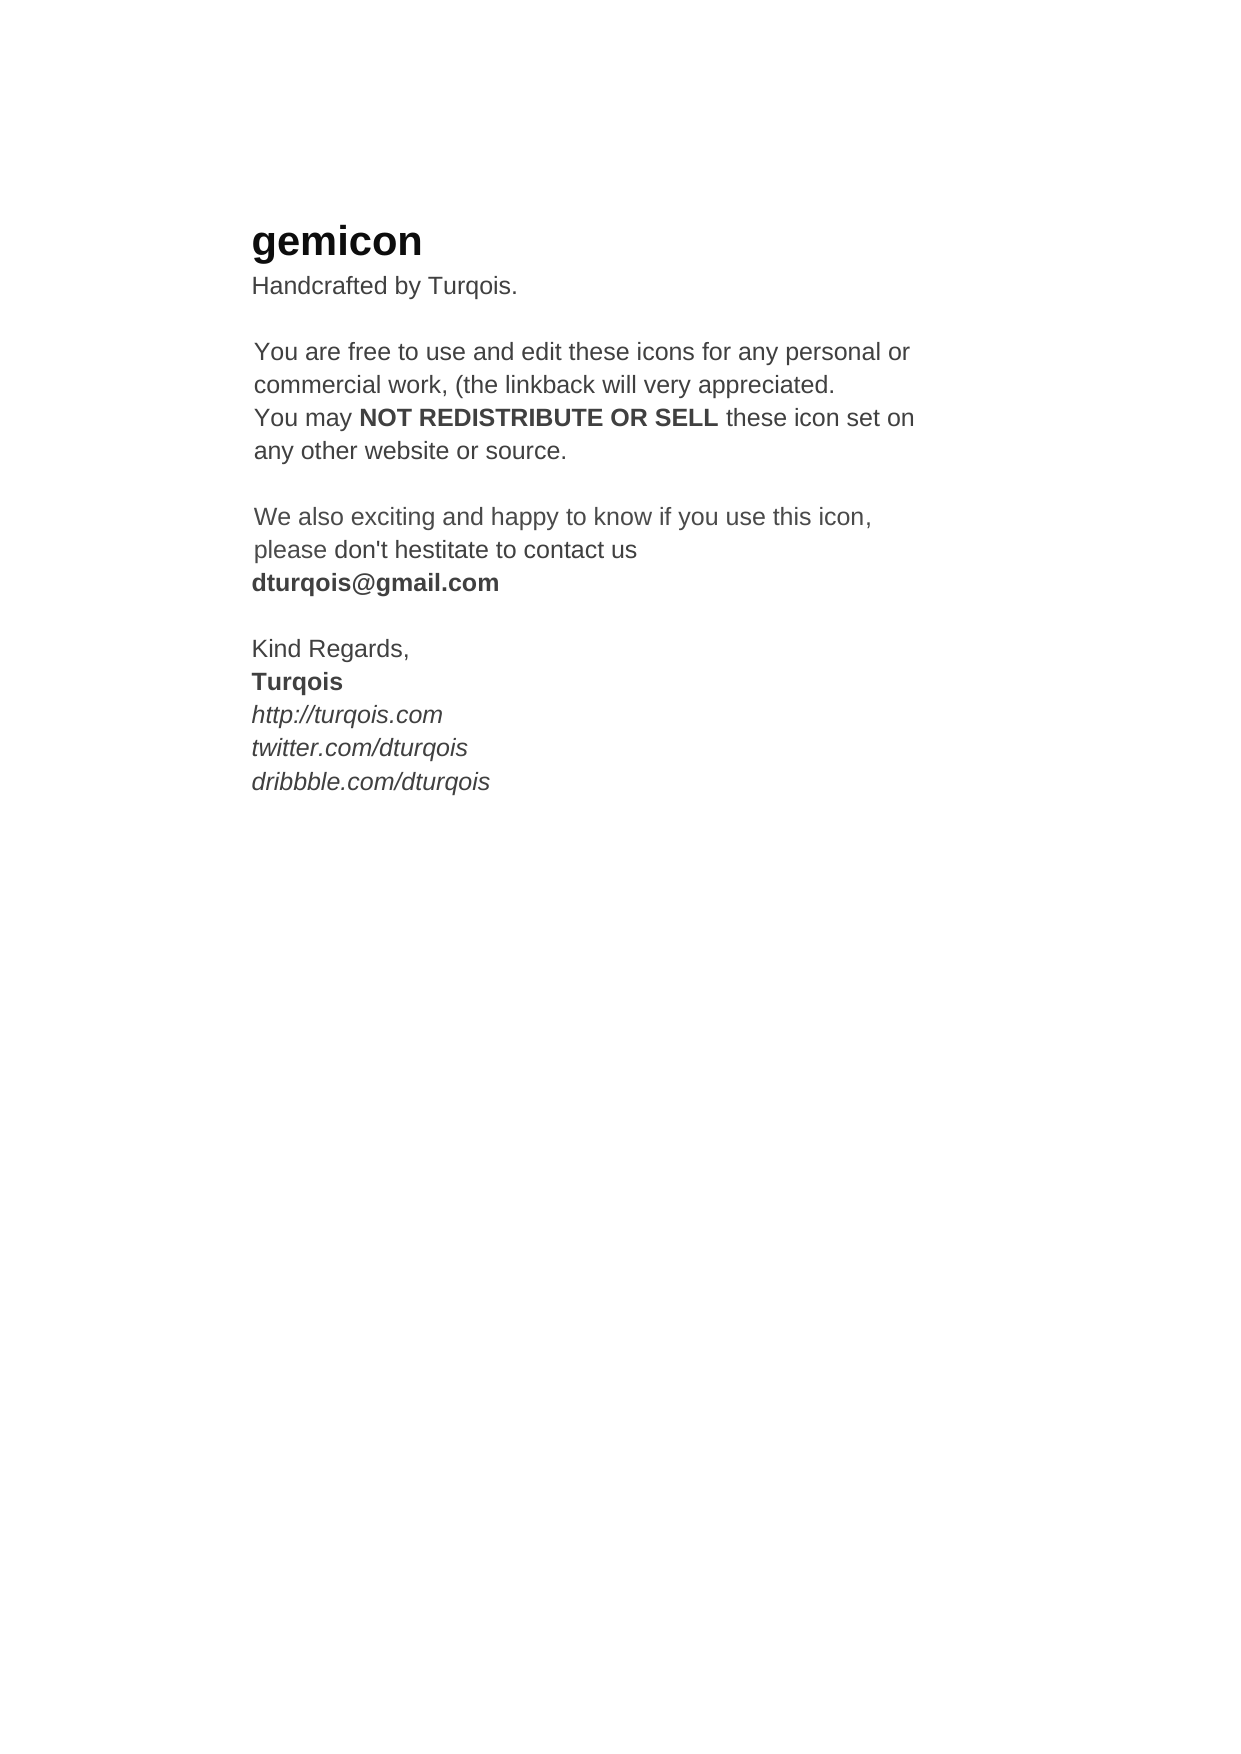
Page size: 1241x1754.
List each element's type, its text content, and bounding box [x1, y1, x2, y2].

text We also exciting and happy to know if you use this icon, please don't hestitate to contact us [253, 502, 918, 564]
text Handcrafted by Turqois. [251, 271, 918, 300]
text Kind Regards, [251, 634, 918, 663]
text http://turqois.com [251, 700, 918, 729]
text You are free to use and edit these icons for any personal or commercial work, (the linkback will very appreciated. [253, 337, 918, 399]
text gemicon [251, 216, 918, 264]
text dturqois@gmail.com [251, 568, 918, 597]
text You may NOT REDISTRIBUTE OR SELL these icon set on any other website or source. [253, 403, 918, 465]
text dribbble.com/dturqois [251, 766, 918, 795]
text Turqois [251, 667, 918, 696]
text twitter.com/dturqois [251, 733, 918, 762]
